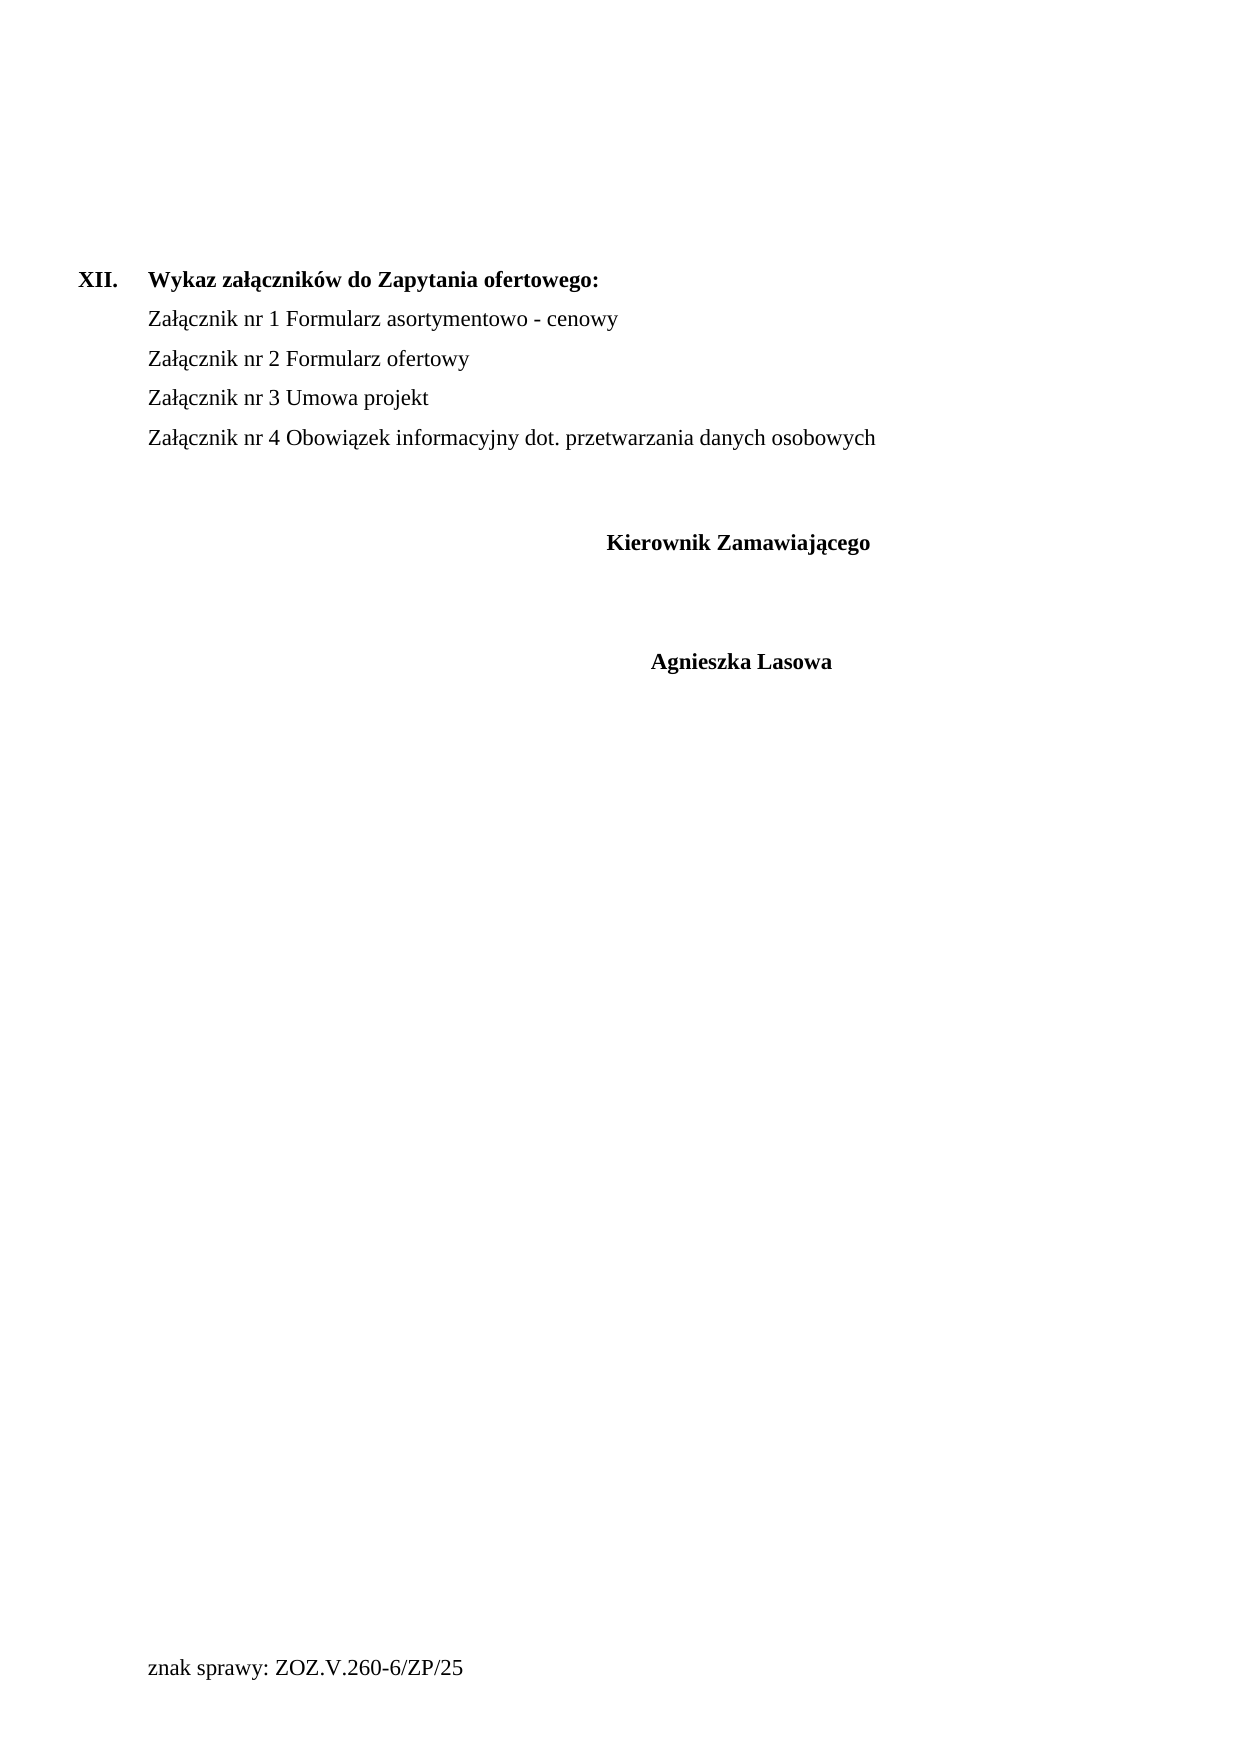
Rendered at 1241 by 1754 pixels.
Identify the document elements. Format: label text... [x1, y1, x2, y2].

text Kierownik Zamawiającego [151, 529, 1093, 556]
text Załącznik nr 3 Umowa projekt [148, 384, 1093, 411]
list Wykaz załączników do Zapytania ofertowego: [118, 266, 1093, 292]
text Agnieszka Lasowa [151, 648, 1093, 674]
text Załącznik nr 2 Formularz ofertowy [148, 345, 1093, 371]
text Załącznik nr 1 Formularz asortymentowo - cenowy [148, 306, 1093, 332]
text Załącznik nr 4 Obowiązek informacyjny dot. przetwarzania danych osobowych [148, 424, 1093, 450]
